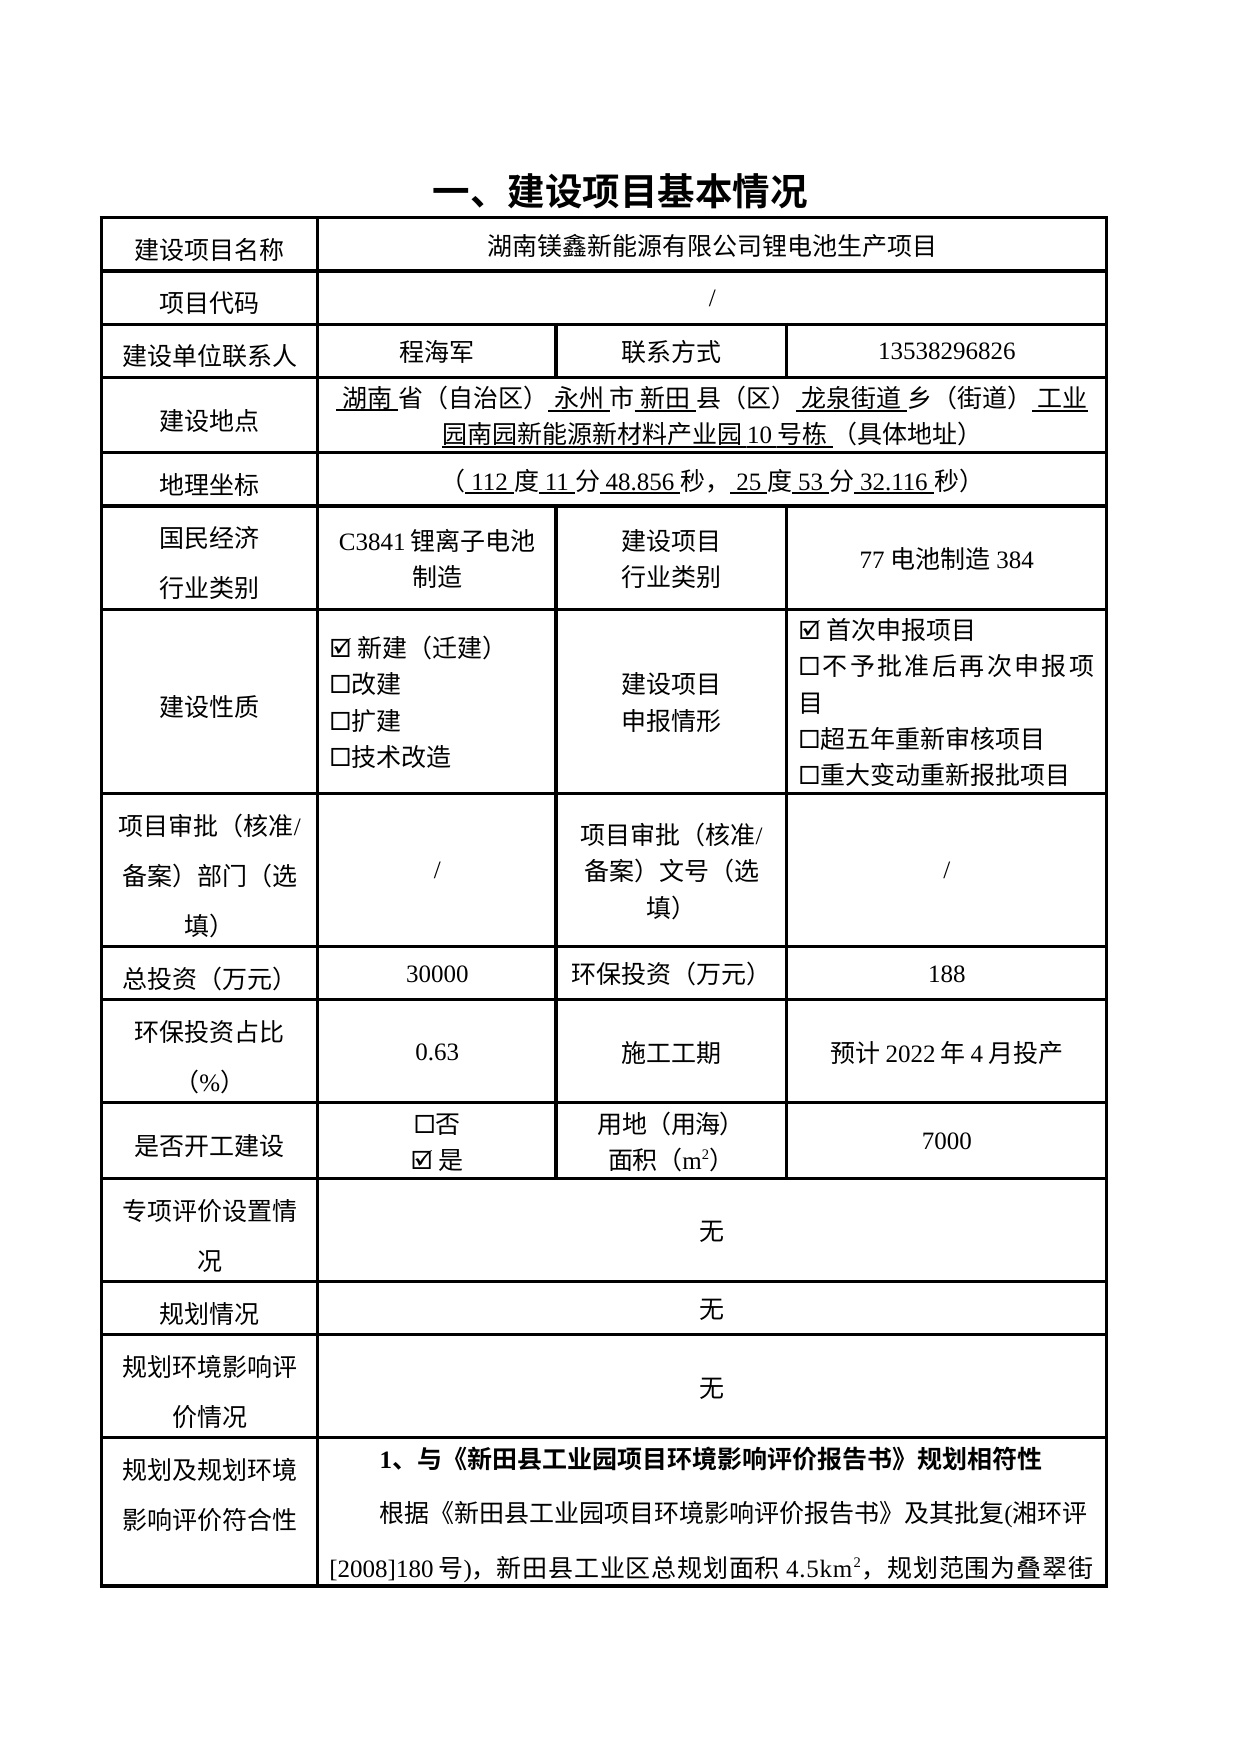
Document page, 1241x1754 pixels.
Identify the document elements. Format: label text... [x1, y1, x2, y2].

table_cell 无 [319, 1180, 1105, 1280]
table_cell 地理坐标 [103, 454, 316, 504]
table_cell 项目审批（核准/ 备案）文号（选填） [558, 795, 785, 945]
table_cell 是否开工建设 [103, 1104, 316, 1177]
table_cell （ 112 度 11 分 48.856 秒， 25 度 53 分 32.116 秒） [319, 454, 1105, 504]
table_cell 预计2022年4月投产 [788, 1001, 1105, 1101]
table_cell 规划环境影响评价情况 [103, 1336, 316, 1436]
table_cell 专项评价设置情况 [103, 1180, 316, 1280]
table_cell C3841锂离子电池制造 [319, 508, 554, 607]
table_cell 建设单位联系人 [103, 326, 316, 376]
subtitle 一、建设项目基本情况 [112, 162, 1128, 216]
table_cell / [319, 795, 554, 945]
table_cell 联系方式 [558, 326, 785, 376]
table_cell 环保投资（万元） [558, 948, 785, 998]
table_cell 规划情况 [103, 1283, 316, 1333]
table_cell / [788, 795, 1105, 945]
table_cell 建设地点 [103, 379, 316, 451]
table_cell 环保投资占比（%） [103, 1001, 316, 1101]
table_cell 施工工期 [558, 1001, 785, 1101]
table_cell 7000 [788, 1104, 1105, 1177]
table_header 湖南镁鑫新能源有限公司锂电池生产项目 [319, 219, 1105, 269]
table_cell 无 [319, 1283, 1105, 1333]
table_cell 30000 [319, 948, 554, 998]
table_cell 否 是 [319, 1104, 554, 1177]
table_cell 无 [319, 1336, 1105, 1436]
table_cell 项目审批（核准/备案）部门（选填） [103, 795, 316, 945]
table_cell 77 电池制造 384 [788, 508, 1105, 607]
table_cell 建设项目 申报情形 [558, 611, 785, 792]
table_header 建设项目名称 [103, 219, 316, 269]
table_cell 188 [788, 948, 1105, 998]
table_cell 用地（用海） 面积（m2） [558, 1104, 785, 1177]
table_cell 项目代码 [103, 273, 316, 322]
table_cell 新建（迁建） 改建 扩建 技术改造 [319, 611, 554, 792]
table_cell 规划及规划环境影响评价符合性分析 [103, 1439, 316, 1584]
table_cell 建设性质 [103, 611, 316, 792]
table_cell 程海军 [319, 326, 554, 376]
table_cell 13538296826 [788, 326, 1105, 376]
table_cell 国民经济 行业类别 [103, 508, 316, 607]
table_cell 总投资（万元） [103, 948, 316, 998]
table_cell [319, 1439, 1105, 1584]
table_cell 湖南 省（自治区） 永州 市 新田 县（区） 龙泉街道 乡（街道） 工业园南园新能源新材料产业园10号栋 （具体地址） [319, 379, 1105, 451]
table_cell 0.63 [319, 1001, 554, 1101]
table_cell / [319, 273, 1105, 322]
table_cell 首次申报项目 不予批准后再次申报项目 超五年重新审核项目 重大变动重新报批项目 [788, 611, 1105, 792]
table_cell 建设项目 行业类别 [558, 508, 785, 607]
